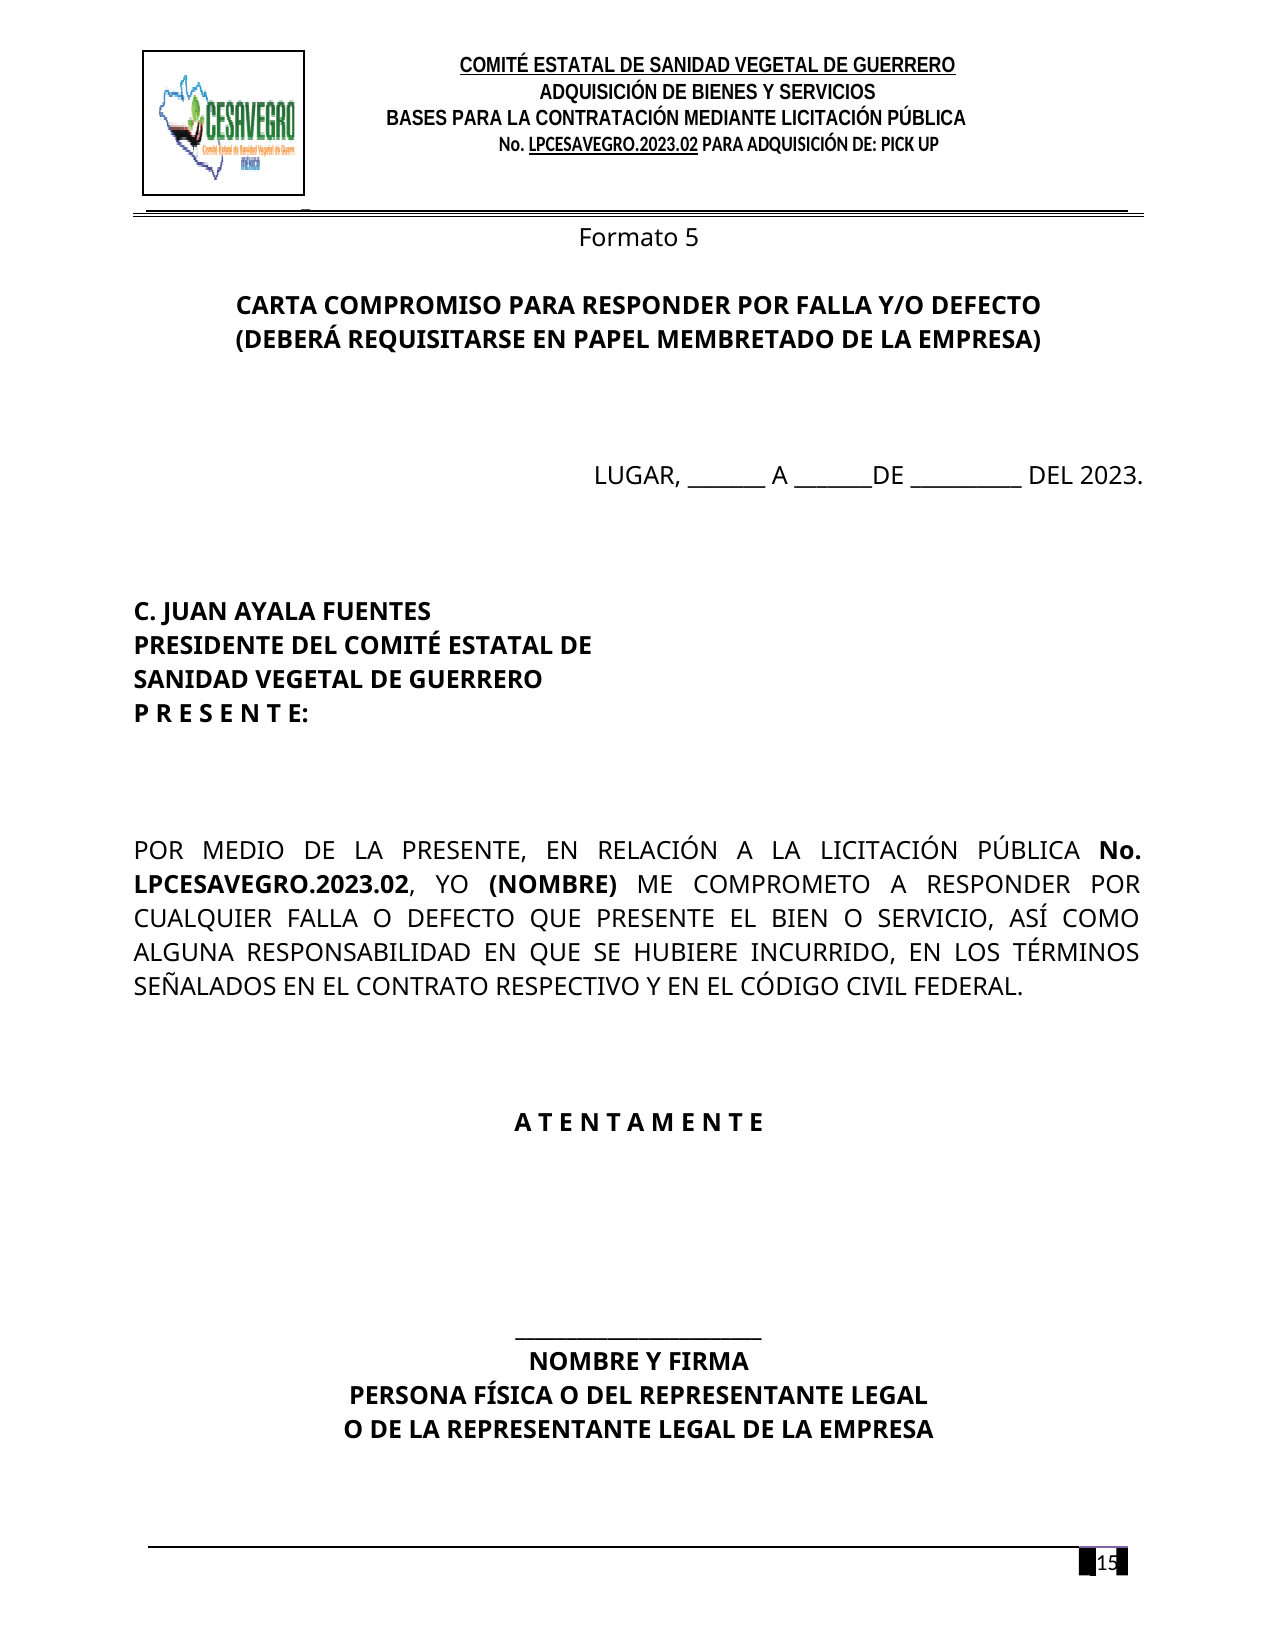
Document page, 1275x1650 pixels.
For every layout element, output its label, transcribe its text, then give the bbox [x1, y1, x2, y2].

text CARTA COMPROMISO PARA RESPONDER POR FALLA Y/O DEFECTO [133, 287, 1144, 321]
text Formato 5 [133, 217, 1144, 253]
text SANIDAD VEGETAL DE GUERRERO [133, 662, 1144, 696]
text ________________________ [133, 1309, 1144, 1343]
text POR MEDIO DE LA PRESENTE, EN RELACIÓN A LA LICITACIÓN PÚBLICA No. LPCESAVEGRO.2023.02, YO (NOMBRE) ME COMPROMETO A RESPONDER POR CUALQUIER FALLA O DEFECTO QUE PRESENTE EL BIEN O SERVICIO, ASÍ COMO ALGUNA RESPONSABILIDAD EN QUE SE HUBIERE INCURRIDO, EN LOS TÉRMINOS SEÑALADOS EN EL CONTRATO RESPECTIVO Y EN EL CÓDIGO CIVIL FEDERAL. [133, 832, 1141, 1003]
text O DE LA REPRESENTANTE LEGAL DE LA EMPRESA [133, 1411, 1144, 1446]
text (DEBERÁ REQUISITARSE EN PAPEL MEMBRETADO DE LA EMPRESA) [133, 321, 1144, 356]
text P R E S E N T E: [133, 696, 1144, 730]
text LUGAR, _______ A _______DE __________ DEL 2023. [133, 458, 1144, 492]
text PRESIDENTE DEL COMITÉ ESTATAL DE [133, 628, 1144, 662]
text C. JUAN AYALA FUENTES [133, 594, 1144, 628]
text A T E N T A M E N T E [133, 1105, 1144, 1139]
text PERSONA FÍSICA O DEL REPRESENTANTE LEGAL [133, 1377, 1144, 1411]
text NOMBRE Y FIRMA [133, 1343, 1144, 1377]
